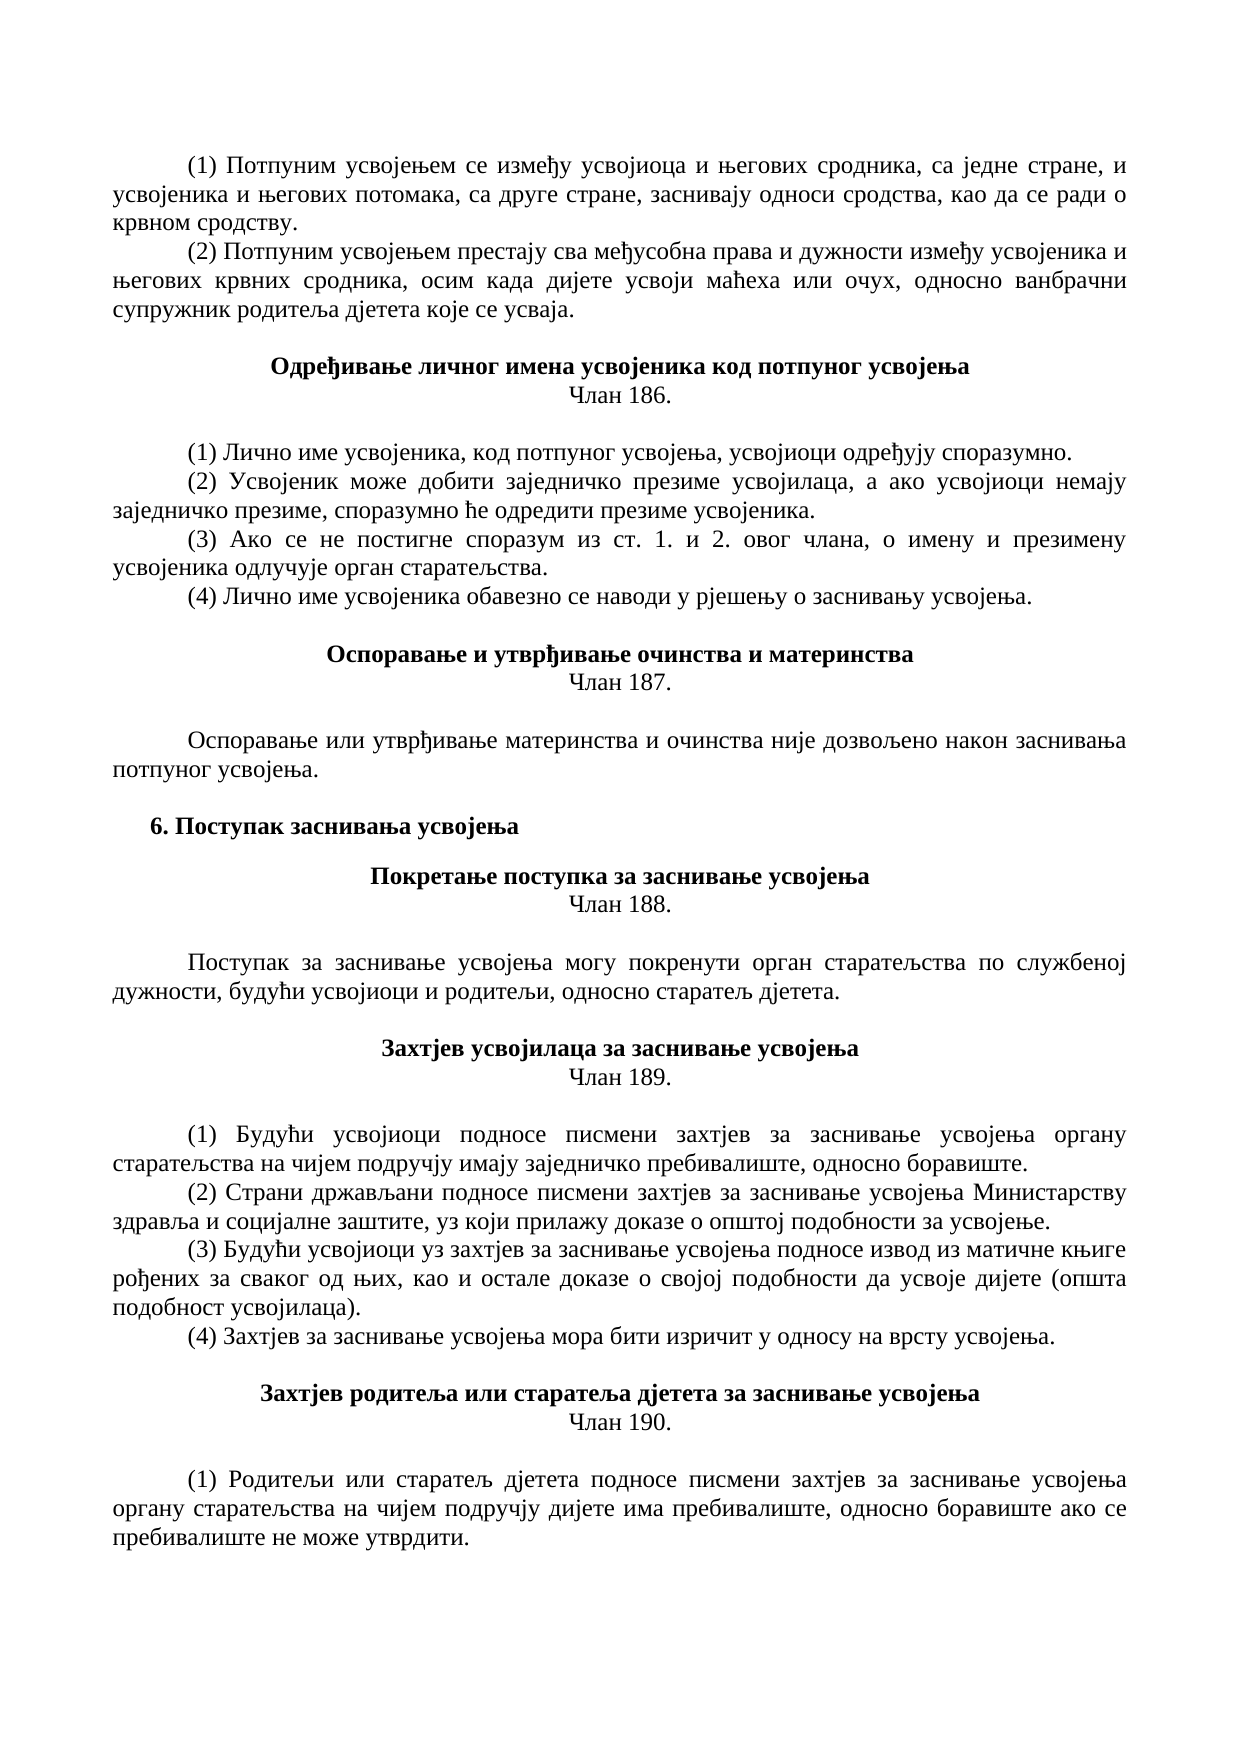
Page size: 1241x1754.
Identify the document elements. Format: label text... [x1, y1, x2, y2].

text (3) Будући усвојиоци уз захтјев за заснивање усвојења подносе извод из матичне књиге рођених за сваког од њих, као и остале доказе о својој подобности да усвоје дијете (општа подобност усвојилаца). [112, 1234, 1128, 1321]
text Поступак за заснивање усвојења могу покренути орган старатељства по службеној дужности, будући усвојиоци и родитељи, односно старатељ дјетета. [112, 947, 1128, 1004]
text (4) Захтјев за заснивање усвојења мора бити изричит у односу на врсту усвојења. [112, 1321, 1128, 1349]
text Одређивање личног имена усвојеника код потпуног усвојења [112, 351, 1128, 380]
text (4) Лично име усвојеника обавезно се наводи у рјешењу о заснивању усвојења. [112, 581, 1128, 610]
text Члан 190. [112, 1407, 1128, 1436]
text Члан 186. [112, 380, 1128, 409]
text (2) Потпуним усвојењем престају сва међусобна права и дужности између усвојеника и његових крвних сродника, осим када дијете усвоји маћеха или очух, односно ванбрачни супружник родитеља дјетета које се усваја. [112, 236, 1128, 322]
text Члан 189. [112, 1062, 1128, 1091]
text Захтјев родитеља или старатеља дјетета за заснивање усвојења [112, 1378, 1128, 1407]
text (1) Родитељи или старатељ дјетета подносе писмени захтјев за заснивање усвојења органу старатељства на чијем подручју дијете има пребивалиште, односно боравиште ако се пребивалиште не може утврдити. [112, 1464, 1128, 1551]
text (2) Усвојеник може добити заједничко презиме усвојилаца, а ако усвојиоци немају заједничко презиме, споразумно ће одредити презиме усвојеника. [112, 466, 1128, 524]
text Оспоравање или утврђивање материнства и очинства није дозвољено након заснивања потпуног усвојења. [112, 725, 1128, 782]
text (1) Потпуним усвојењем се између усвојиоца и његових сродника, са једне стране, и усвојеника и његових потомака, са друге стране, заснивају односи сродства, као да се ради о крвном сродству. [112, 150, 1128, 236]
text Захтјев усвојилаца за заснивање усвојења [112, 1033, 1128, 1062]
text (2) Страни држављани подносе писмени захтјев за заснивање усвојења Министарству здравља и социјалне заштите, уз који прилажу доказе о општој подобности за усвојење. [112, 1177, 1128, 1234]
text (1) Будући усвојиоци подносе писмени захтјев за заснивање усвојења органу старатељства на чијем подручју имају заједничко пребивалиште, односно боравиште. [112, 1119, 1128, 1177]
text Покретање поступка за заснивање усвојења [112, 861, 1128, 889]
text 6. Поступак заснивања усвојења [150, 811, 1128, 840]
text Члан 187. [112, 667, 1128, 696]
text Члан 188. [112, 889, 1128, 918]
text Оспоравање и утврђивање очинства и материнства [112, 639, 1128, 667]
text (1) Лично име усвојеника, код потпуног усвојења, усвојиоци одређују споразумно. [112, 437, 1128, 466]
text (3) Ако се не постигне споразум из ст. 1. и 2. овог члана, о имену и презимену усвојеника одлучује орган старатељства. [112, 524, 1128, 581]
